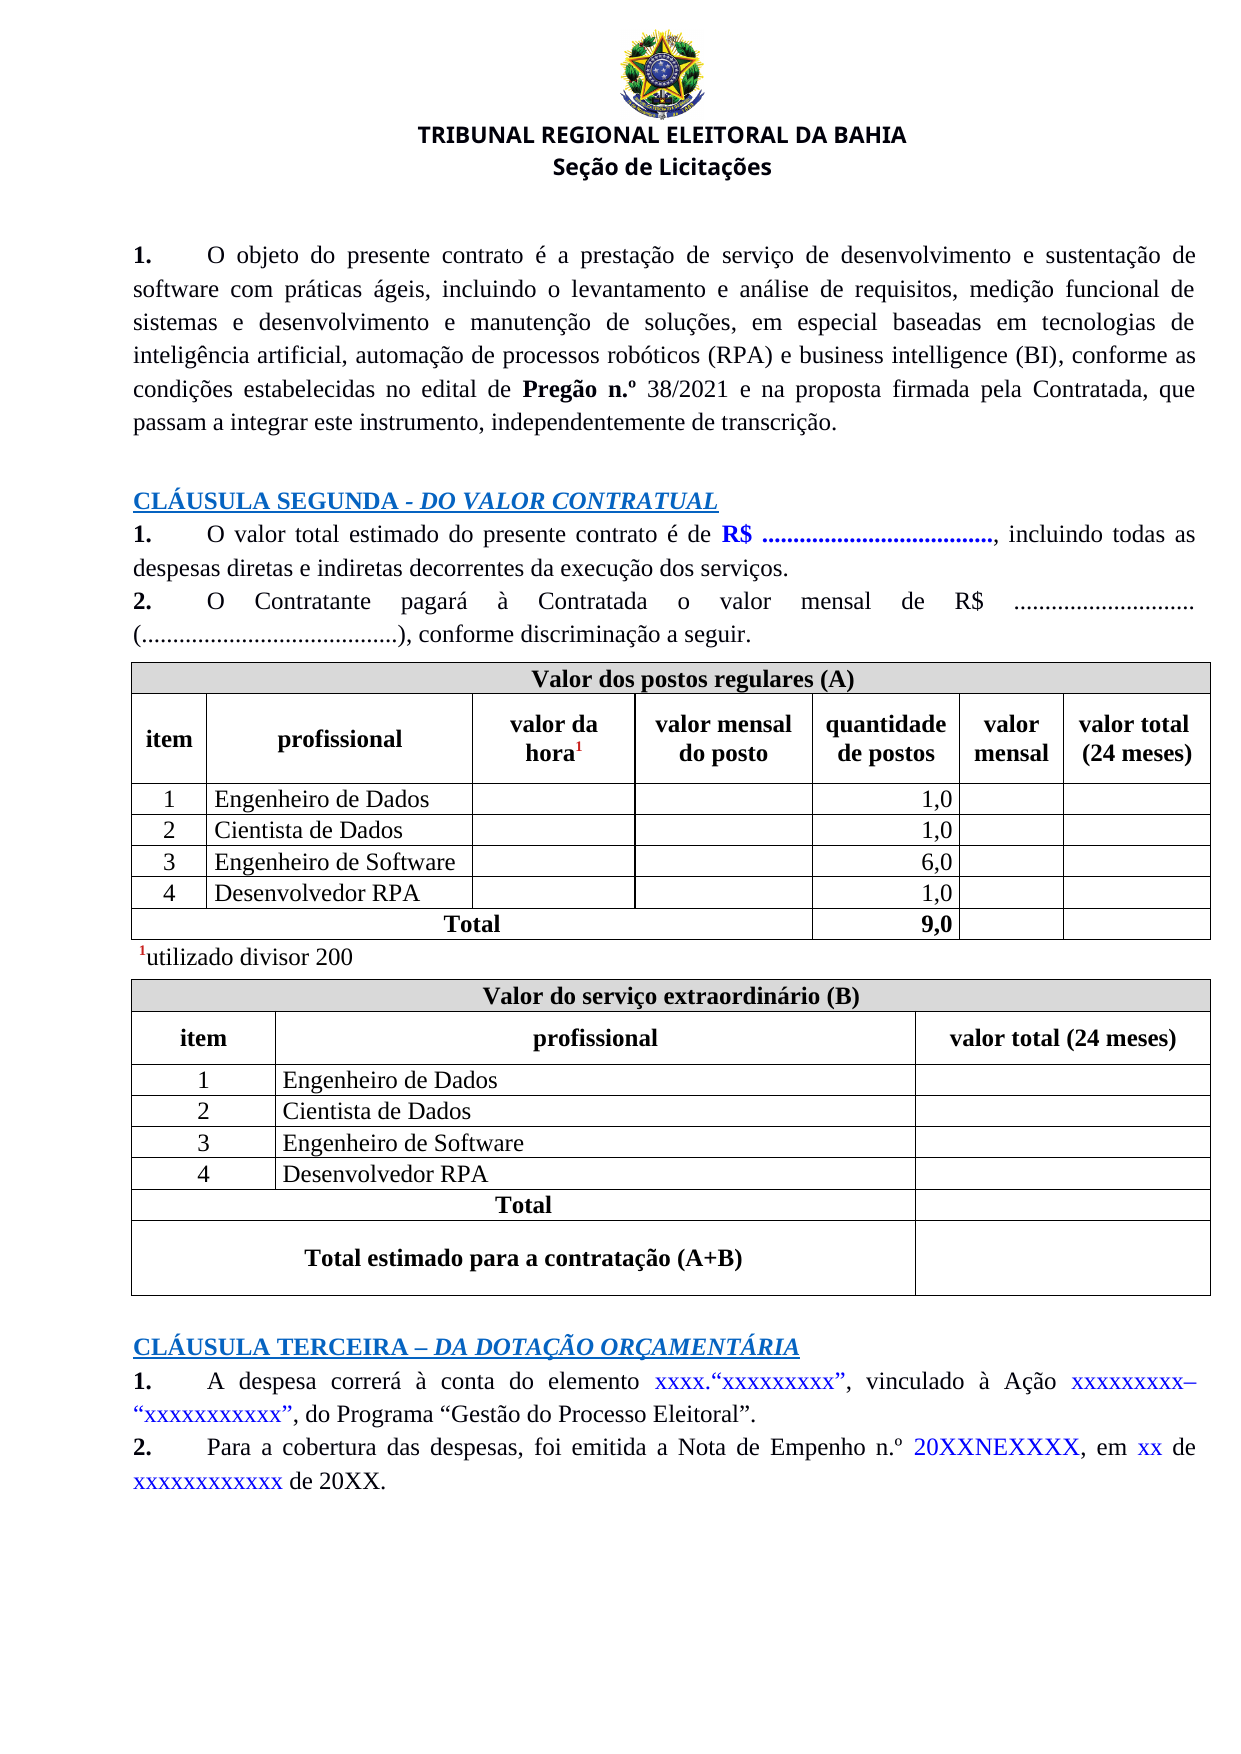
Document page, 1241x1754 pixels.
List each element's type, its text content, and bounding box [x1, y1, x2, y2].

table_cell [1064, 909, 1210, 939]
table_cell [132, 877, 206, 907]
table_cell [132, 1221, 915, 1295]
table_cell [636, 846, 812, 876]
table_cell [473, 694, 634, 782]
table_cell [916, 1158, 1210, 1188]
text CLÁUSULA SEGUNDA - DO VALOR CONTRATUAL [133, 483, 1196, 516]
text 1. O valor total estimado do presente contrato é de R$ ....................................., incluindo todas as despesas diretas e indiretas decorrentes da execução dos serviços. [133, 516, 1196, 583]
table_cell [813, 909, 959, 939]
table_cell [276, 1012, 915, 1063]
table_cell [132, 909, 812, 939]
text 1. A despesa correrá à conta do elemento xxxx.“xxxxxxxxx”, vinculado à Ação xxxxxxxxx– “xxxxxxxxxxx”, do Programa “Gestão do Processo Eleitoral”. [133, 1362, 1196, 1429]
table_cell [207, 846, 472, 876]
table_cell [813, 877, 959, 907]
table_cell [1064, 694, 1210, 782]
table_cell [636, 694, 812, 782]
text CLÁUSULA TERCEIRA – DA DOTAÇÃO ORÇAMENTÁRIA [133, 1329, 1196, 1362]
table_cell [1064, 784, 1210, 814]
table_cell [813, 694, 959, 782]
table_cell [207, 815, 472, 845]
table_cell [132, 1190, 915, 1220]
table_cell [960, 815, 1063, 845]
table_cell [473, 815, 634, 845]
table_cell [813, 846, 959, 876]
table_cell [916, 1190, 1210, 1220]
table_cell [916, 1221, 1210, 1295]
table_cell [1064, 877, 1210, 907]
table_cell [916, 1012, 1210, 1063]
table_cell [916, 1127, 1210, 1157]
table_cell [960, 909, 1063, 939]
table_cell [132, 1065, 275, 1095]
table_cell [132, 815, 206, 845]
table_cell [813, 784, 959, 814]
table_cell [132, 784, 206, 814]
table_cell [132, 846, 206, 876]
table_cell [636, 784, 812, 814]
text 2. Para a cobertura das despesas, foi emitida a Nota de Empenho n.º 20XXNEXXXX, em xx de xxxxxxxxxxxx de 20XX. [133, 1429, 1196, 1496]
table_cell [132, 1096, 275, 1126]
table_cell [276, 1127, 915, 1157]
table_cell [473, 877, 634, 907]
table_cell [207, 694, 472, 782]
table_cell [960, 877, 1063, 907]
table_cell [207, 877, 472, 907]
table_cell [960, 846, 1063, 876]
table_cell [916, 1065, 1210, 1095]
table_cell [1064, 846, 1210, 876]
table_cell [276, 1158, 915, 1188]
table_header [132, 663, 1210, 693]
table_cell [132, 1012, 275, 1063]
list 1. O objeto do presente contrato é a prestação de , conforme as condições estabelecidas no edital de Pregão n.º e na proposta firmada pela Contratada, que passam a integrar este instrumento, independentemente de transcrição. [133, 237, 1196, 437]
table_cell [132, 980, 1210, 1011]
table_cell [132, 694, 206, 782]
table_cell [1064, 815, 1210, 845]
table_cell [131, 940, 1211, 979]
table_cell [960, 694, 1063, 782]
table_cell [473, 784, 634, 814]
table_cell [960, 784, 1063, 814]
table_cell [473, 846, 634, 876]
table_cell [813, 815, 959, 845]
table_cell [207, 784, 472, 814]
text 2. O Contratante pagará à Contratada o valor mensal de R$ ............................. (.........................................), conforme discriminação a seguir. [133, 583, 1196, 649]
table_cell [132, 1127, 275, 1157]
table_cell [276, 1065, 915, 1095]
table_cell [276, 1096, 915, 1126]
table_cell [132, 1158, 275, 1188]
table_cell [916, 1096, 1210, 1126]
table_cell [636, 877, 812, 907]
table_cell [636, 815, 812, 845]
